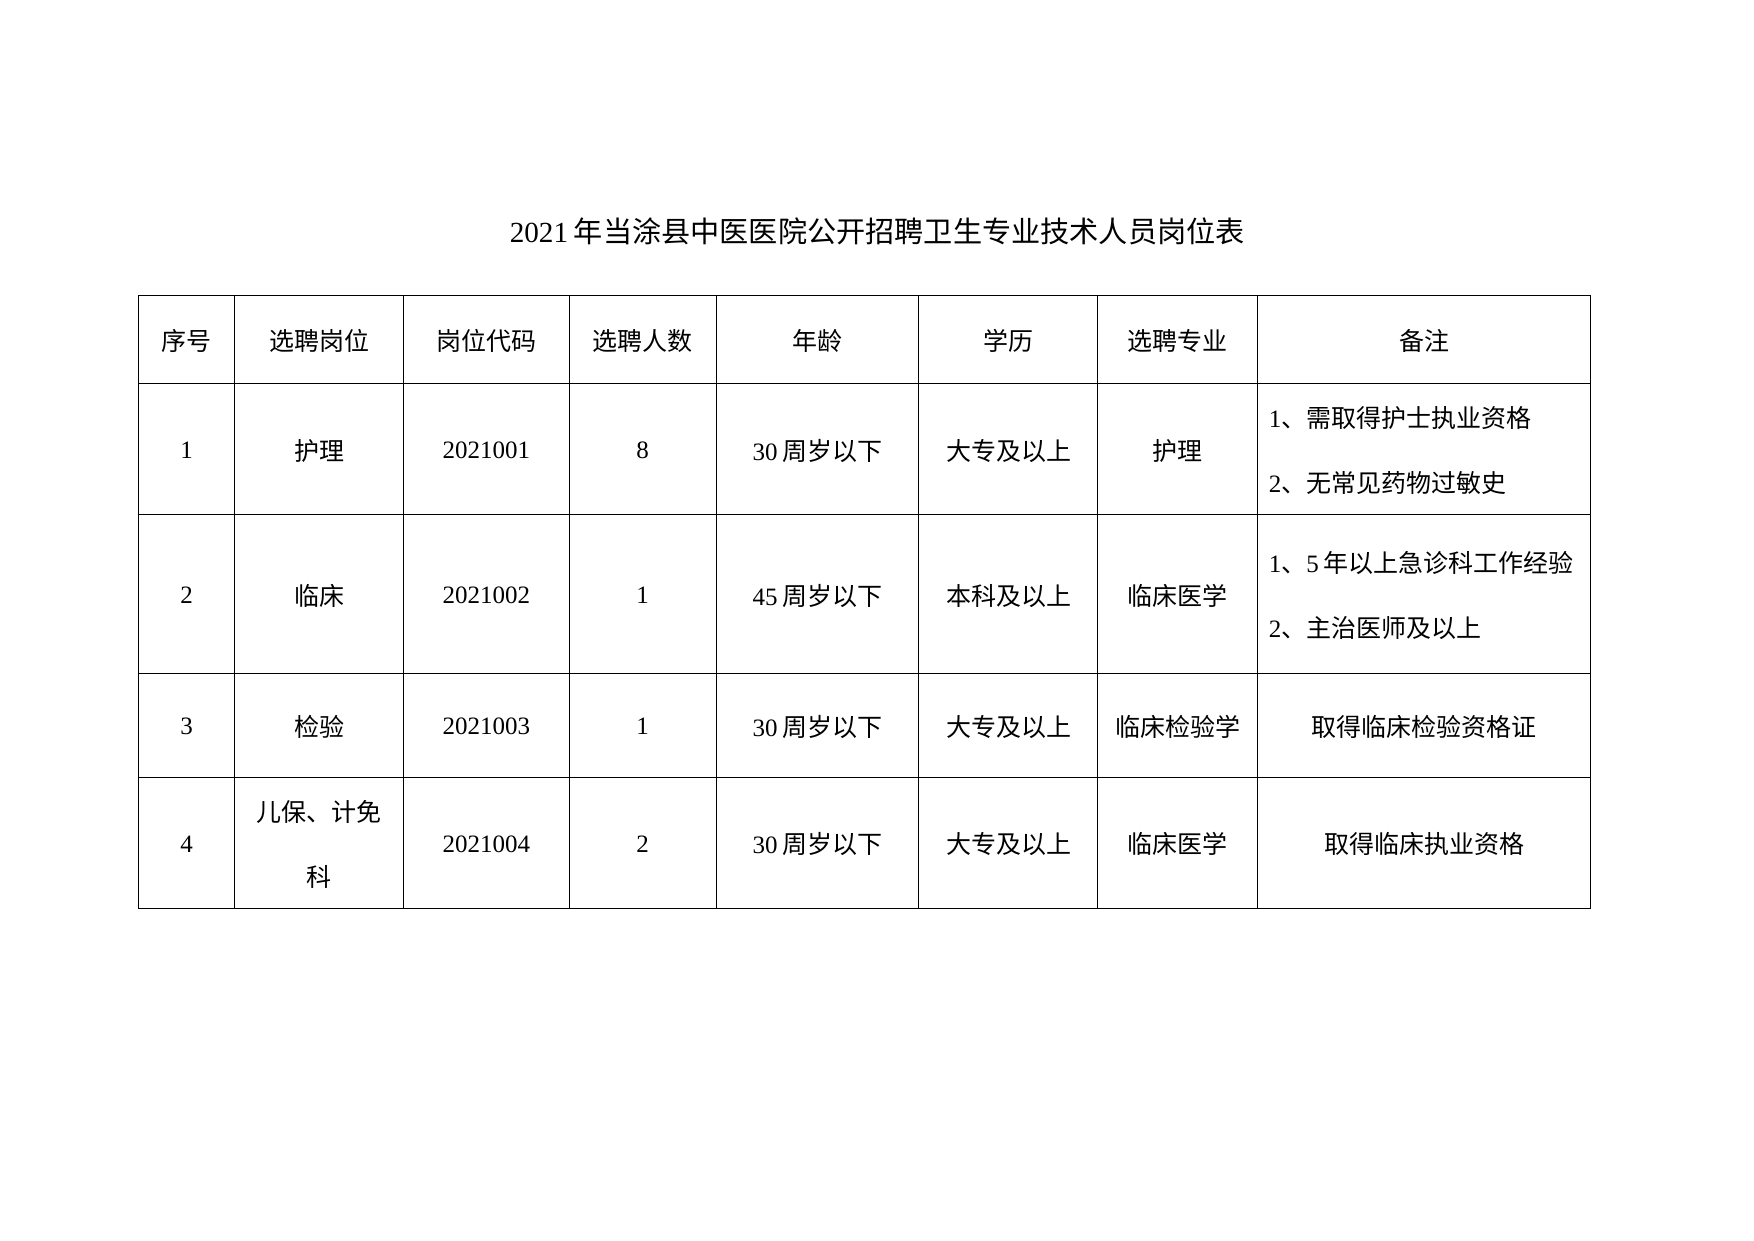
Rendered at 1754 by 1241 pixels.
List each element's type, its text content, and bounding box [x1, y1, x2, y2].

table_header 选聘专业 [1098, 296, 1257, 383]
table_cell 1、5年以上急诊科工作经验 2、主治医师及以上 [1258, 515, 1590, 673]
table_header 学历 [919, 296, 1097, 383]
table_cell 2021003 [404, 674, 569, 777]
table_header 选聘人数 [570, 296, 716, 383]
table_cell 需取得护士执业资格 无常见药物过敏史 [1258, 384, 1590, 514]
table_cell 大专及以上 [919, 778, 1097, 908]
table_cell 8 [570, 384, 716, 514]
table_cell 30周岁以下 [717, 674, 918, 777]
table_header 序号 [139, 296, 234, 383]
table_cell 2 [139, 515, 234, 673]
table_cell 儿保、计免科 [235, 778, 403, 908]
table_cell 30周岁以下 [717, 384, 918, 514]
table_cell 检验 [235, 674, 403, 777]
table_cell 1 [570, 674, 716, 777]
text 2021年当涂县中医医院公开招聘卫生专业技术人员岗位表 [150, 198, 1604, 263]
table_cell 临床 [235, 515, 403, 673]
table_cell 临床医学 [1098, 778, 1257, 908]
table_cell 45周岁以下 [717, 515, 918, 673]
table_cell 临床医学 [1098, 515, 1257, 673]
table_cell 2 [570, 778, 716, 908]
table_header 岗位代码 [404, 296, 569, 383]
table_cell 1 [139, 384, 234, 514]
table_cell 本科及以上 [919, 515, 1097, 673]
table_cell 大专及以上 [919, 384, 1097, 514]
table_cell 大专及以上 [919, 674, 1097, 777]
table_cell 取得临床检验资格证 [1258, 674, 1590, 777]
table_header 选聘岗位 [235, 296, 403, 383]
table_cell 护理 [235, 384, 403, 514]
table_header 备注 [1258, 296, 1590, 383]
table_cell 1 [570, 515, 716, 673]
table_cell 2021001 [404, 384, 569, 514]
table_cell 2021004 [404, 778, 569, 908]
table_cell 4 [139, 778, 234, 908]
table_cell 30周岁以下 [717, 778, 918, 908]
table_cell 临床检验学 [1098, 674, 1257, 777]
table_cell 2021002 [404, 515, 569, 673]
table_cell 取得临床执业资格 [1258, 778, 1590, 908]
table_cell 3 [139, 674, 234, 777]
table_header 年龄 [717, 296, 918, 383]
table_cell 护理 [1098, 384, 1257, 514]
